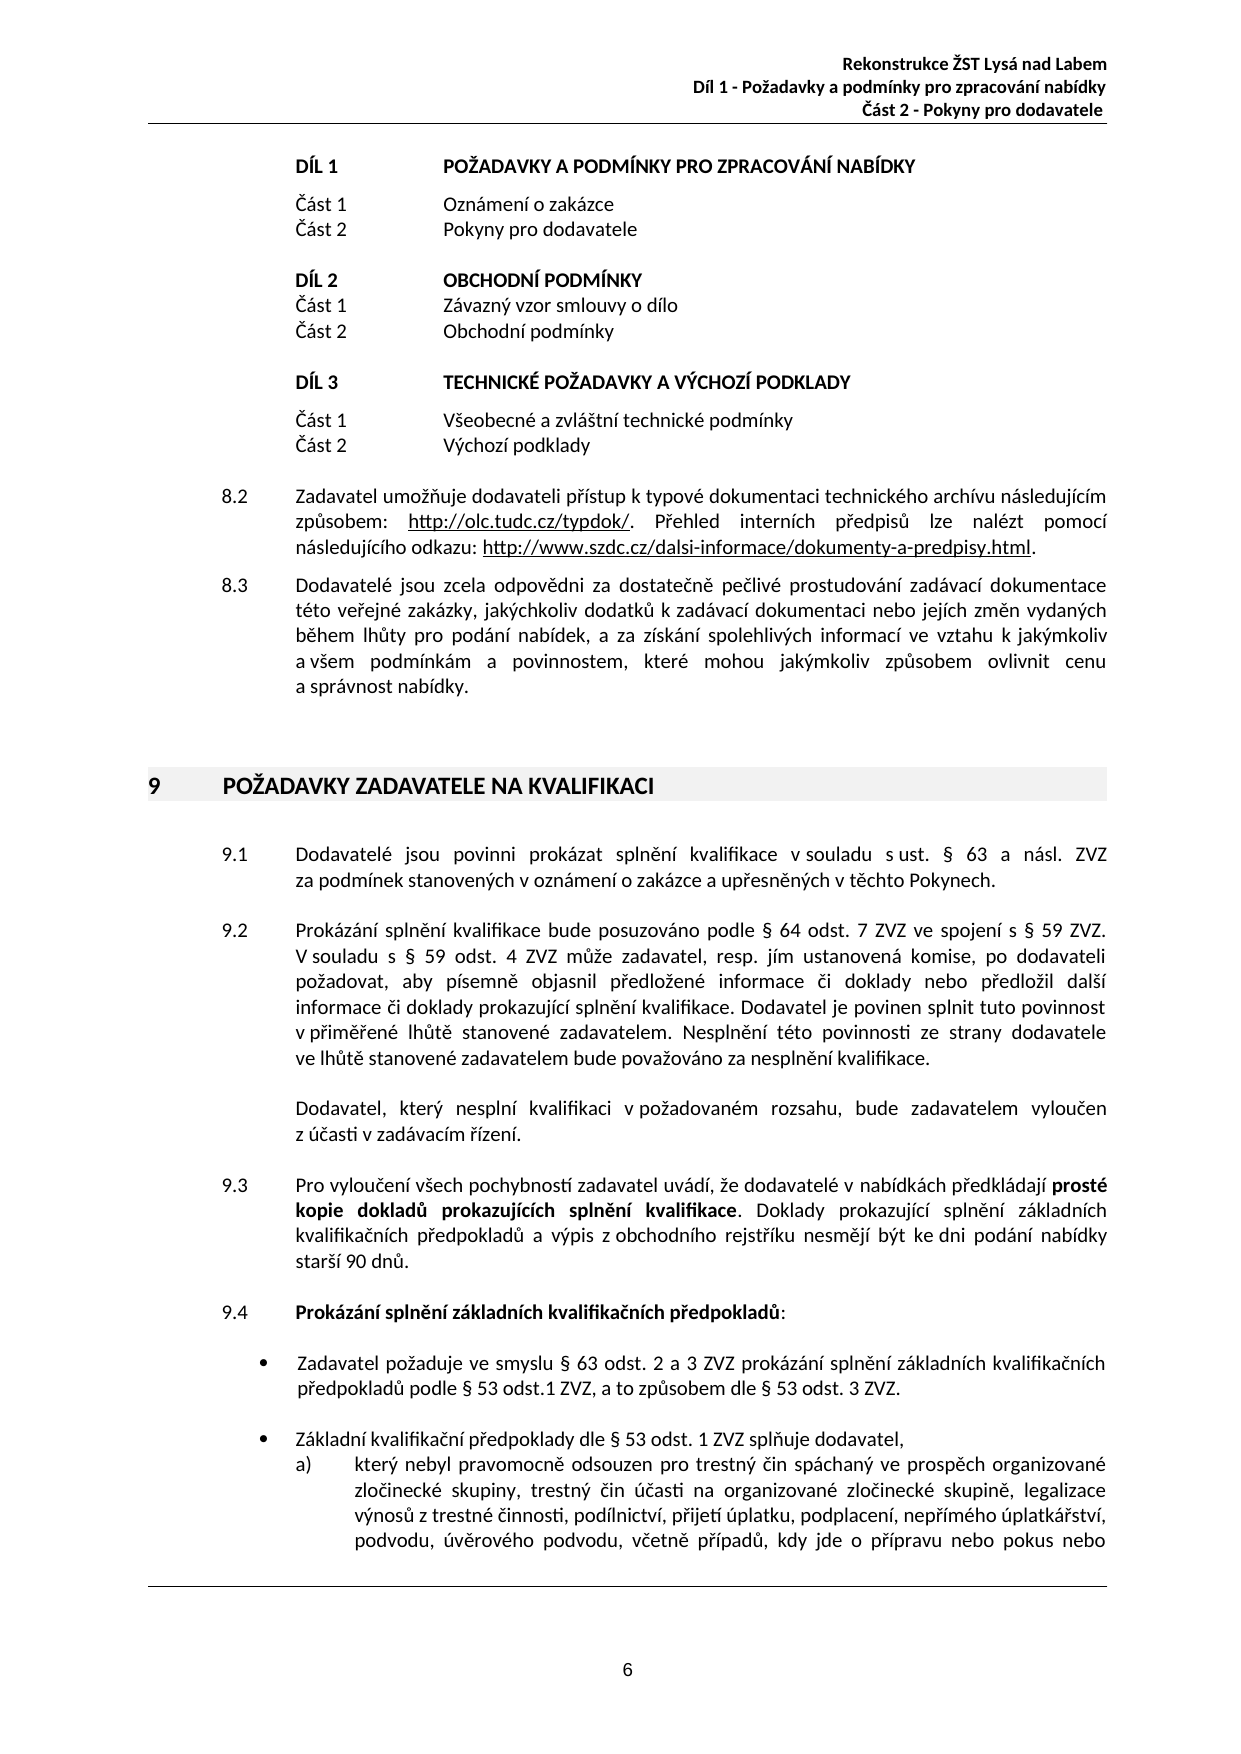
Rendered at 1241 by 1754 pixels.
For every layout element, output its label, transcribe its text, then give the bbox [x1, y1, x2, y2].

list Prokázání splnění základních kvalifikačních předpokladů: [221, 1299, 1107, 1324]
subtitle DÍL 2 OBCHODNÍ PODMÍNKY [221, 267, 1107, 293]
text Část 1 Oznámení o zakázce [295, 191, 1107, 216]
text Část 2 Pokyny pro dodavatele [295, 216, 1107, 242]
text Dodavatel, který nesplní kvalifikaci v požadovaném rozsahu, bude zadavatelem vyloučen z účasti v zadávacím řízení. [295, 1096, 1107, 1146]
text Část 1 Všeobecné a zvláštní technické podmínky [295, 407, 1107, 432]
text Část 2 Obchodní podmínky [295, 318, 1107, 343]
list Zadavatel umožňuje dodavateli přístup k typové dokumentaci technického archívu následujícím způsobem: http://olc.tudc.cz/typdok/. Přehled interních předpisů lze nalézt pomocí následujícího odkazu: http://www.szdc.cz/dalsi-informace/dokumenty-a-predpisy.html. [221, 483, 1107, 559]
list Zadavatel požaduje ve smyslu § 63 odst. 2 a 3 ZVZ prokázání splnění základních kvalifikačních předpokladů podle § 53 odst.1 ZVZ, a to způsobem dle § 53 odst. 3 ZVZ. [260, 1350, 1107, 1401]
text DÍL 1 POŽADAVKY A PODMÍNKY PRO ZPRACOVÁNÍ NABÍDKY [295, 153, 1107, 178]
list Prokázání splnění kvalifikace bude posuzováno podle § 64 odst. 7 ZVZ ve spojení s § 59 ZVZ. V souladu s § 59 odst. 4 ZVZ může zadavatel, resp. jím ustanovená komise, po dodavateli požadovat, aby písemně objasnil předložené informace či doklady nebo předložil další informace či doklady prokazující splnění kvalifikace. Dodavatel je povinen splnit tuto povinnost v přiměřené lhůtě stanovené zadavatelem. Nesplnění této povinnosti ze strany dodavatele ve lhůtě stanovené zadavatelem bude považováno za nesplnění kvalifikace. [221, 918, 1107, 1070]
text DÍL 3 TECHNICKÉ POŽADAVKY A VÝCHOZÍ PODKLADY [295, 369, 1107, 394]
list Dodavatelé jsou zcela odpovědni za dostatečně pečlivé prostudování zadávací dokumentace této veřejné zakázky, jakýchkoliv dodatků k zadávací dokumentaci nebo jejích změn vydaných během lhůty pro podání nabídek, a za získání spolehlivých informací ve vztahu k jakýmkoliv a všem podmínkám a povinnostem, které mohou jakýmkoliv způsobem ovlivnit cenu a správnost nabídky. [221, 572, 1107, 699]
text Část 2 Výchozí podklady [295, 432, 1107, 458]
list Základní kvalifikační předpoklady dle § 53 odst. 1 ZVZ splňuje dodavatel, [260, 1426, 1107, 1451]
list Pro vyloučení všech pochybností zadavatel uvádí, že dodavatelé v nabídkách předkládají prosté kopie dokladů prokazujících splnění kvalifikace. Doklady prokazující splnění základních kvalifikačních předpokladů a výpis z obchodního rejstříku nesmějí být ke dni podání nabídky starší 90 dnů. [221, 1172, 1107, 1273]
list Dodavatelé jsou povinni prokázat splnění kvalifikace v souladu s ust. § 63 a násl. ZVZ za podmínek stanovených v oznámení o zakázce a upřesněných v těchto Pokynech. [221, 841, 1107, 892]
text Část 1 Závazný vzor smlouvy o dílo [148, 293, 1107, 318]
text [295, 1451, 1107, 1553]
subtitle POŽADAVKY ZADAVATELE NA KVALIFIKACI [148, 767, 1107, 801]
